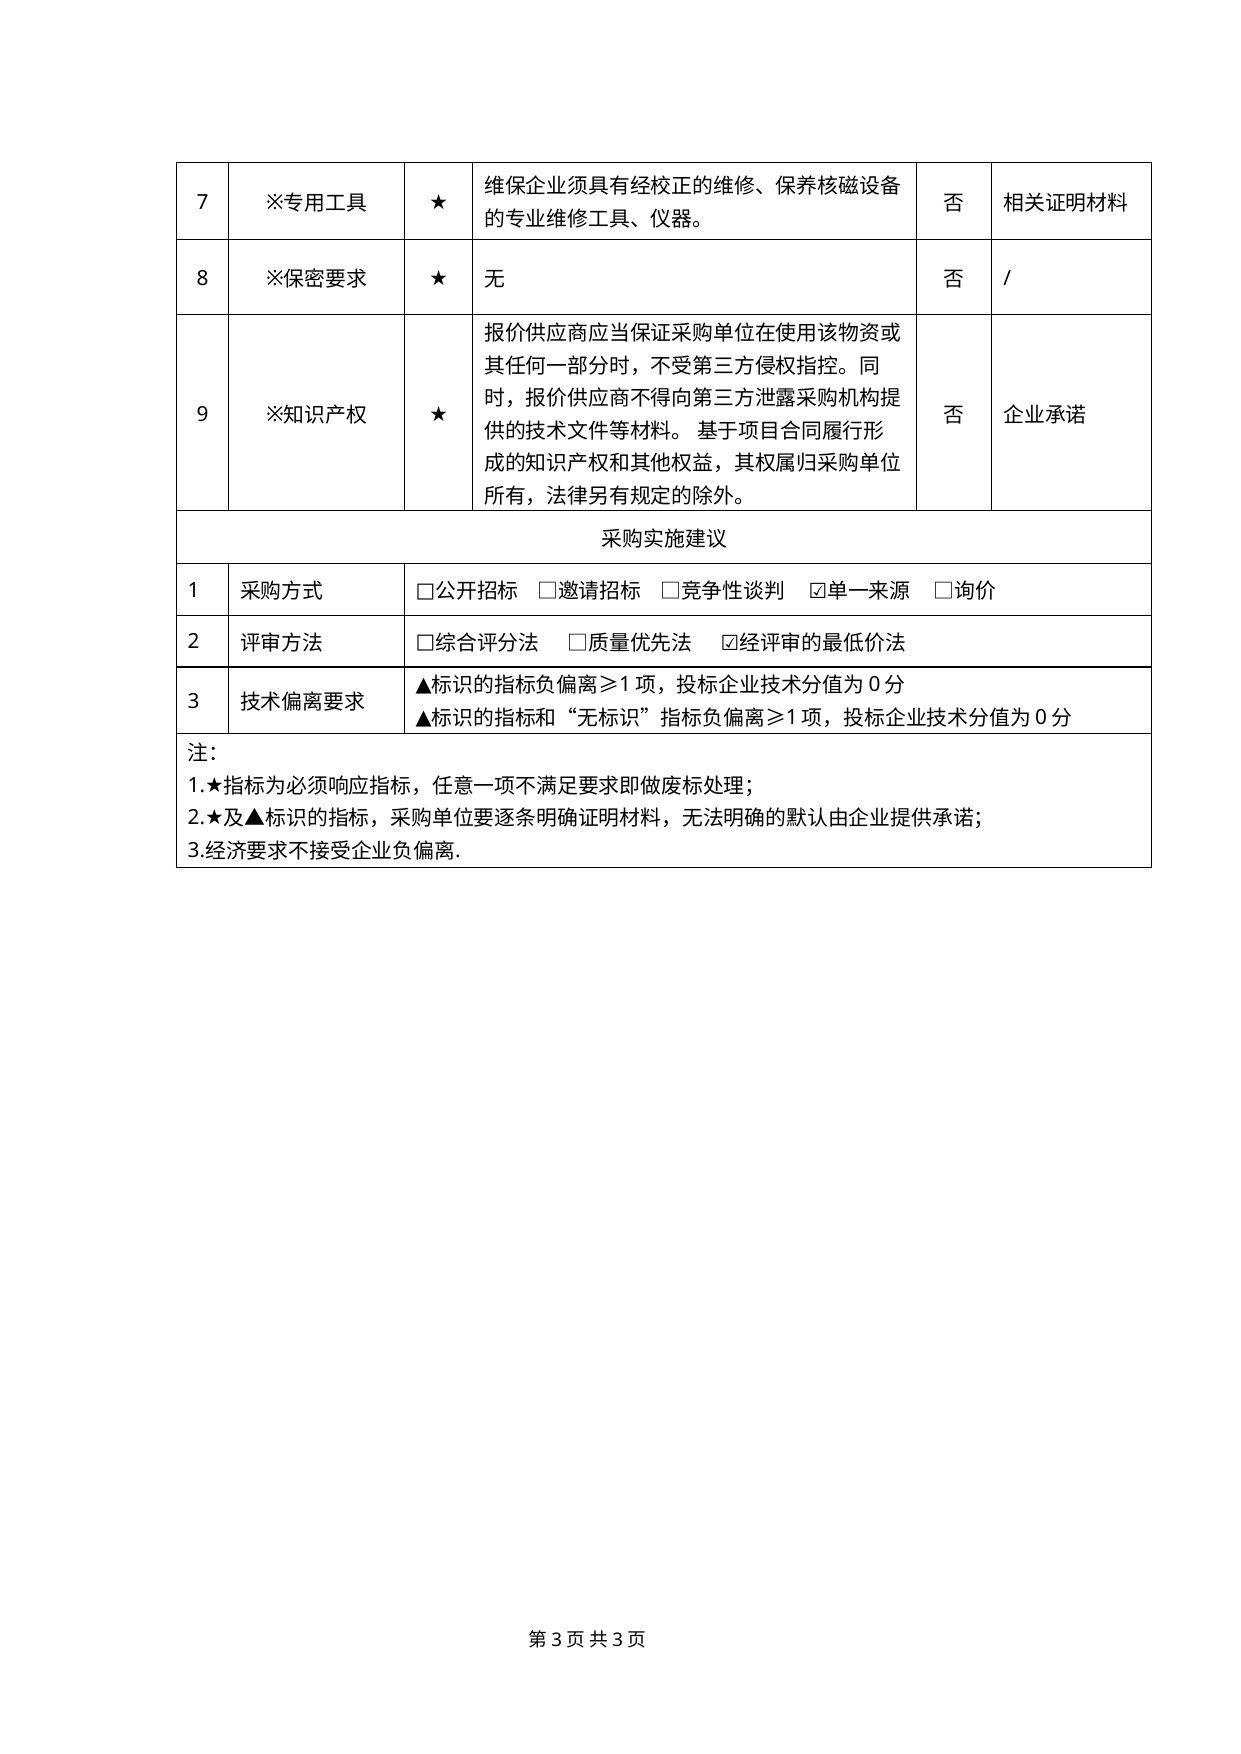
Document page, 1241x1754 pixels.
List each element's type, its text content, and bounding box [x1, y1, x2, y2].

table_cell 维保企业须具有经校正的维修、保养核磁设备的专业维修工具、仪器。 [473, 163, 916, 239]
table_cell 企业承诺 [992, 315, 1151, 510]
table_cell 采购实施建议 [177, 511, 1151, 562]
table_cell / [992, 240, 1151, 314]
table_cell 否 [917, 163, 991, 239]
table_cell ▲标识的指标负偏离≥1项，投标企业技术分值为0分 ▲标识的指标和“无标识”指标负偏离≥1项，投标企业技术分值为0分 [405, 668, 1151, 732]
table_cell ※保密要求 [229, 240, 404, 314]
table_cell 技术偏离要求 [229, 668, 404, 732]
table_cell 9 [177, 315, 228, 510]
table_cell 3 [177, 668, 228, 732]
table_cell ※知识产权 [229, 315, 404, 510]
table_cell □综合评分法 □质量优先法 ☑经评审的最低价法 [405, 616, 1151, 666]
table_cell 否 [917, 315, 991, 510]
table_cell ※专用工具 [229, 163, 404, 239]
table_cell □公开招标 □邀请招标 □竞争性谈判 ☑单一来源 □询价 [405, 564, 1151, 614]
table_cell ★ [405, 240, 472, 314]
table_cell 采购方式 [229, 564, 404, 614]
table_cell 7 [177, 163, 228, 239]
table_cell 1 [177, 564, 228, 614]
table_cell 评审方法 [229, 616, 404, 666]
table_cell 8 [177, 240, 228, 314]
table_cell 2 [177, 616, 228, 666]
table_cell ★ [405, 315, 472, 510]
table_cell 相关证明材料 [992, 163, 1151, 239]
table_cell ★ [405, 163, 472, 239]
table_cell 否 [917, 240, 991, 314]
table_cell 注： 1.★指标为必须响应指标，任意一项不满足要求即做废标处理； 2.★及▲标识的指标，采购单位要逐条明确证明材料，无法明确的默认由企业提供承诺； 3.经济要求不接受企业负偏离. [177, 734, 1151, 867]
table_cell 无 [473, 240, 916, 314]
table_cell 报价供应商应当保证采购单位在使用该物资或其任何一部分时，不受第三方侵权指控。同时，报价供应商不得向第三方泄露采购机构提供的技术文件等材料。 基于项目合同履行形成的知识产权和其他权益，其权属归采购单位所有，法律另有规定的除外。 [473, 315, 916, 510]
